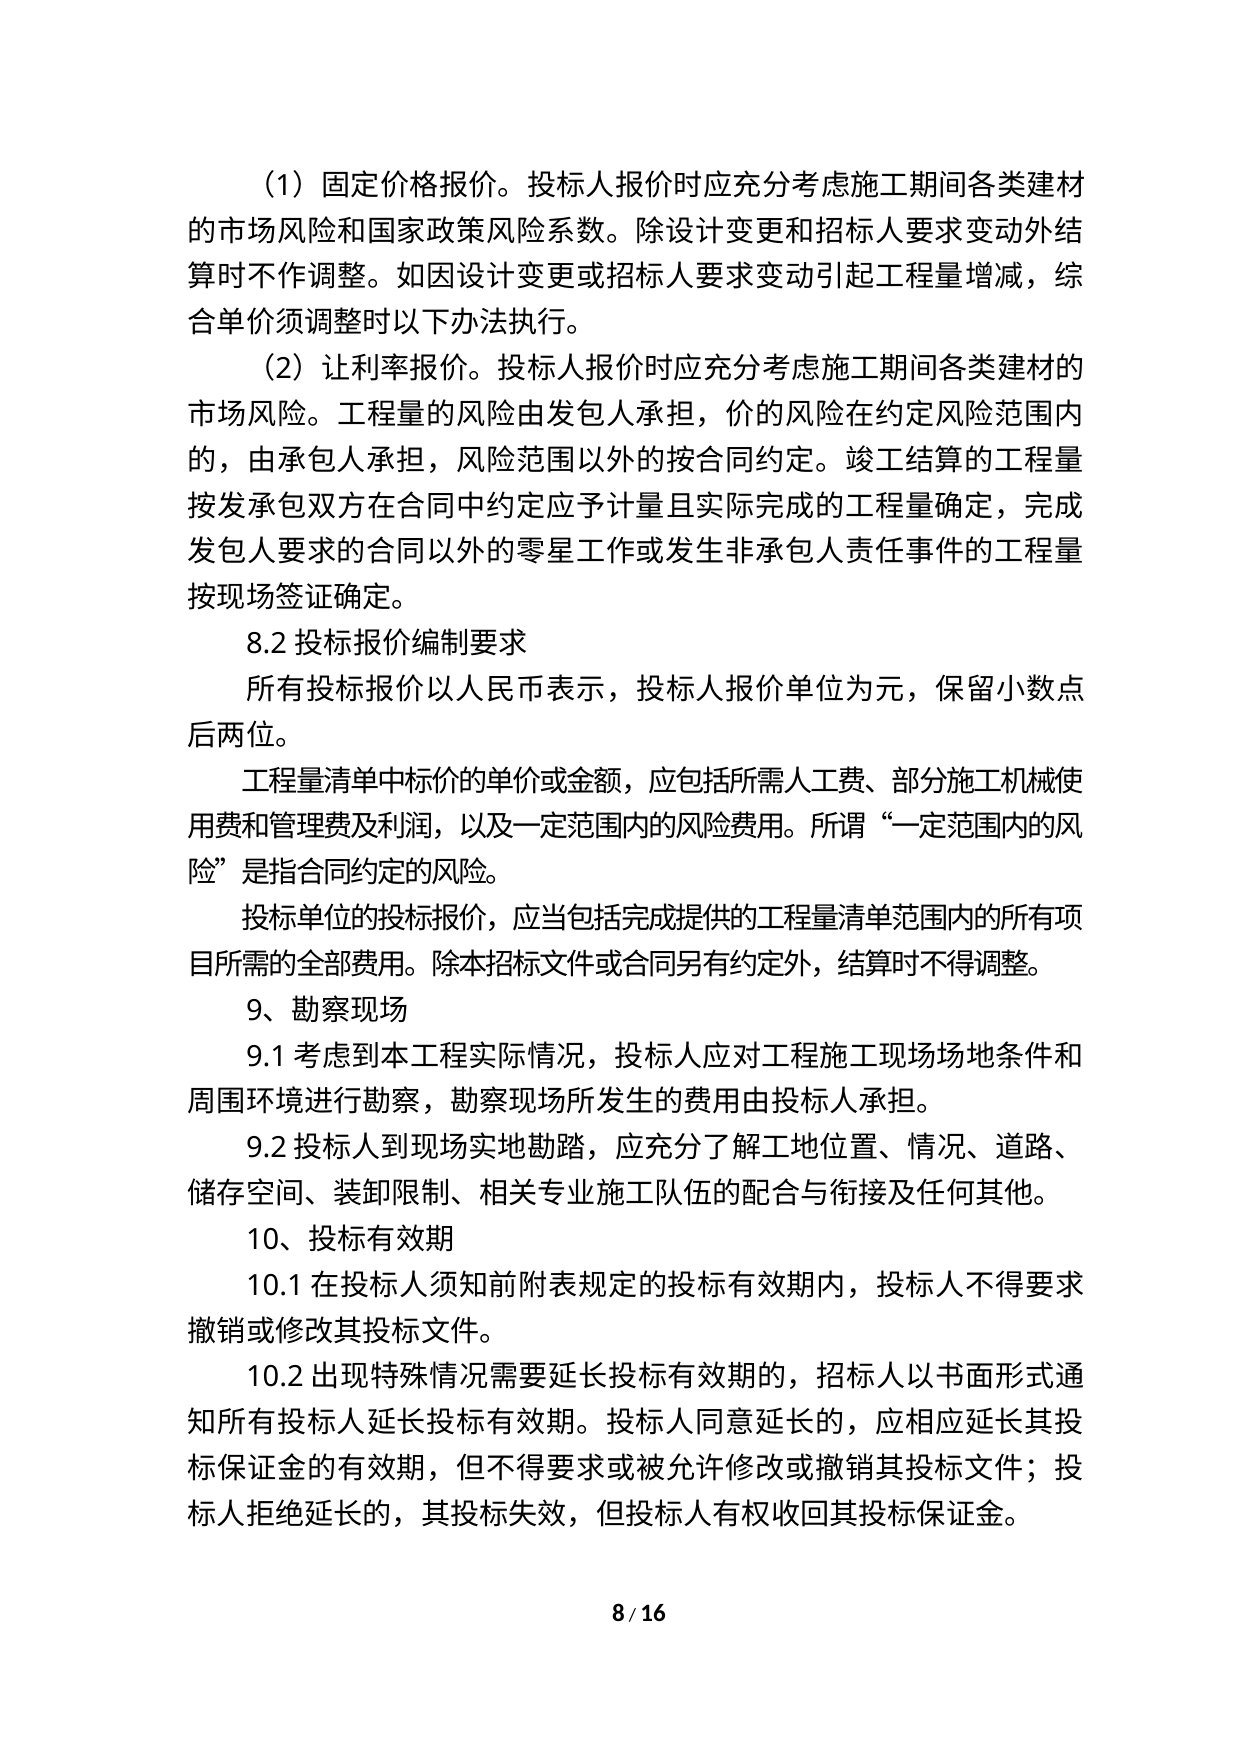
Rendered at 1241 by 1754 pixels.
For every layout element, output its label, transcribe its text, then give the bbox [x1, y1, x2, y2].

text 投标单位的投标报价，应当包括完成提供的工程量清单范围内的所有项目所需的全部费用。除本招标文件或合同另有约定外，结算时不得调整。 [187, 892, 1085, 983]
text （2）让利率报价。投标人报价时应充分考虑施工期间各类建材的市场风险。工程量的风险由发包人承担，价的风险在约定风险范围内的，由承包人承担，风险范围以外的按合同约定。竣工结算的工程量按发承包双方在合同中约定应予计量且实际完成的工程量确定，完成发包人要求的合同以外的零星工作或发生非承包人责任事件的工程量按现场签证确定。 [187, 342, 1085, 617]
text （1）固定价格报价。投标人报价时应充分考虑施工期间各类建材的市场风险和国家政策风险系数。除设计变更和招标人要求变动外结算时不作调整。如因设计变更或招标人要求变动引起工程量增减，综合单价须调整时以下办法执行。 [187, 158, 1085, 342]
text 10、投标有效期 [187, 1213, 1085, 1258]
text 工程量清单中标价的单价或金额，应包括所需人工费、部分施工机械使用费和管理费及利润，以及一定范围内的风险费用。所谓“一定范围内的风险”是指合同约定的风险。 [187, 754, 1085, 892]
text 所有投标报价以人民币表示，投标人报价单位为元，保留小数点后两位。 [187, 663, 1085, 754]
text 9、勘察现场 [187, 983, 1085, 1029]
text 9.1考虑到本工程实际情况，投标人应对工程施工现场场地条件和周围环境进行勘察，勘察现场所发生的费用由投标人承担。 [187, 1029, 1085, 1121]
text 10.1在投标人须知前附表规定的投标有效期内，投标人不得要求撤销或修改其投标文件。 [187, 1258, 1085, 1350]
text 10.2出现特殊情况需要延长投标有效期的，招标人以书面形式通知所有投标人延长投标有效期。投标人同意延长的，应相应延长其投标保证金的有效期，但不得要求或被允许修改或撤销其投标文件；投标人拒绝延长的，其投标失效，但投标人有权收回其投标保证金。 [187, 1350, 1085, 1533]
text 8.2 投标报价编制要求 [187, 617, 1085, 663]
text 9.2投标人到现场实地勘踏，应充分了解工地位置、情况、道路、储存空间、装卸限制、相关专业施工队伍的配合与衔接及任何其他。 [187, 1121, 1085, 1213]
